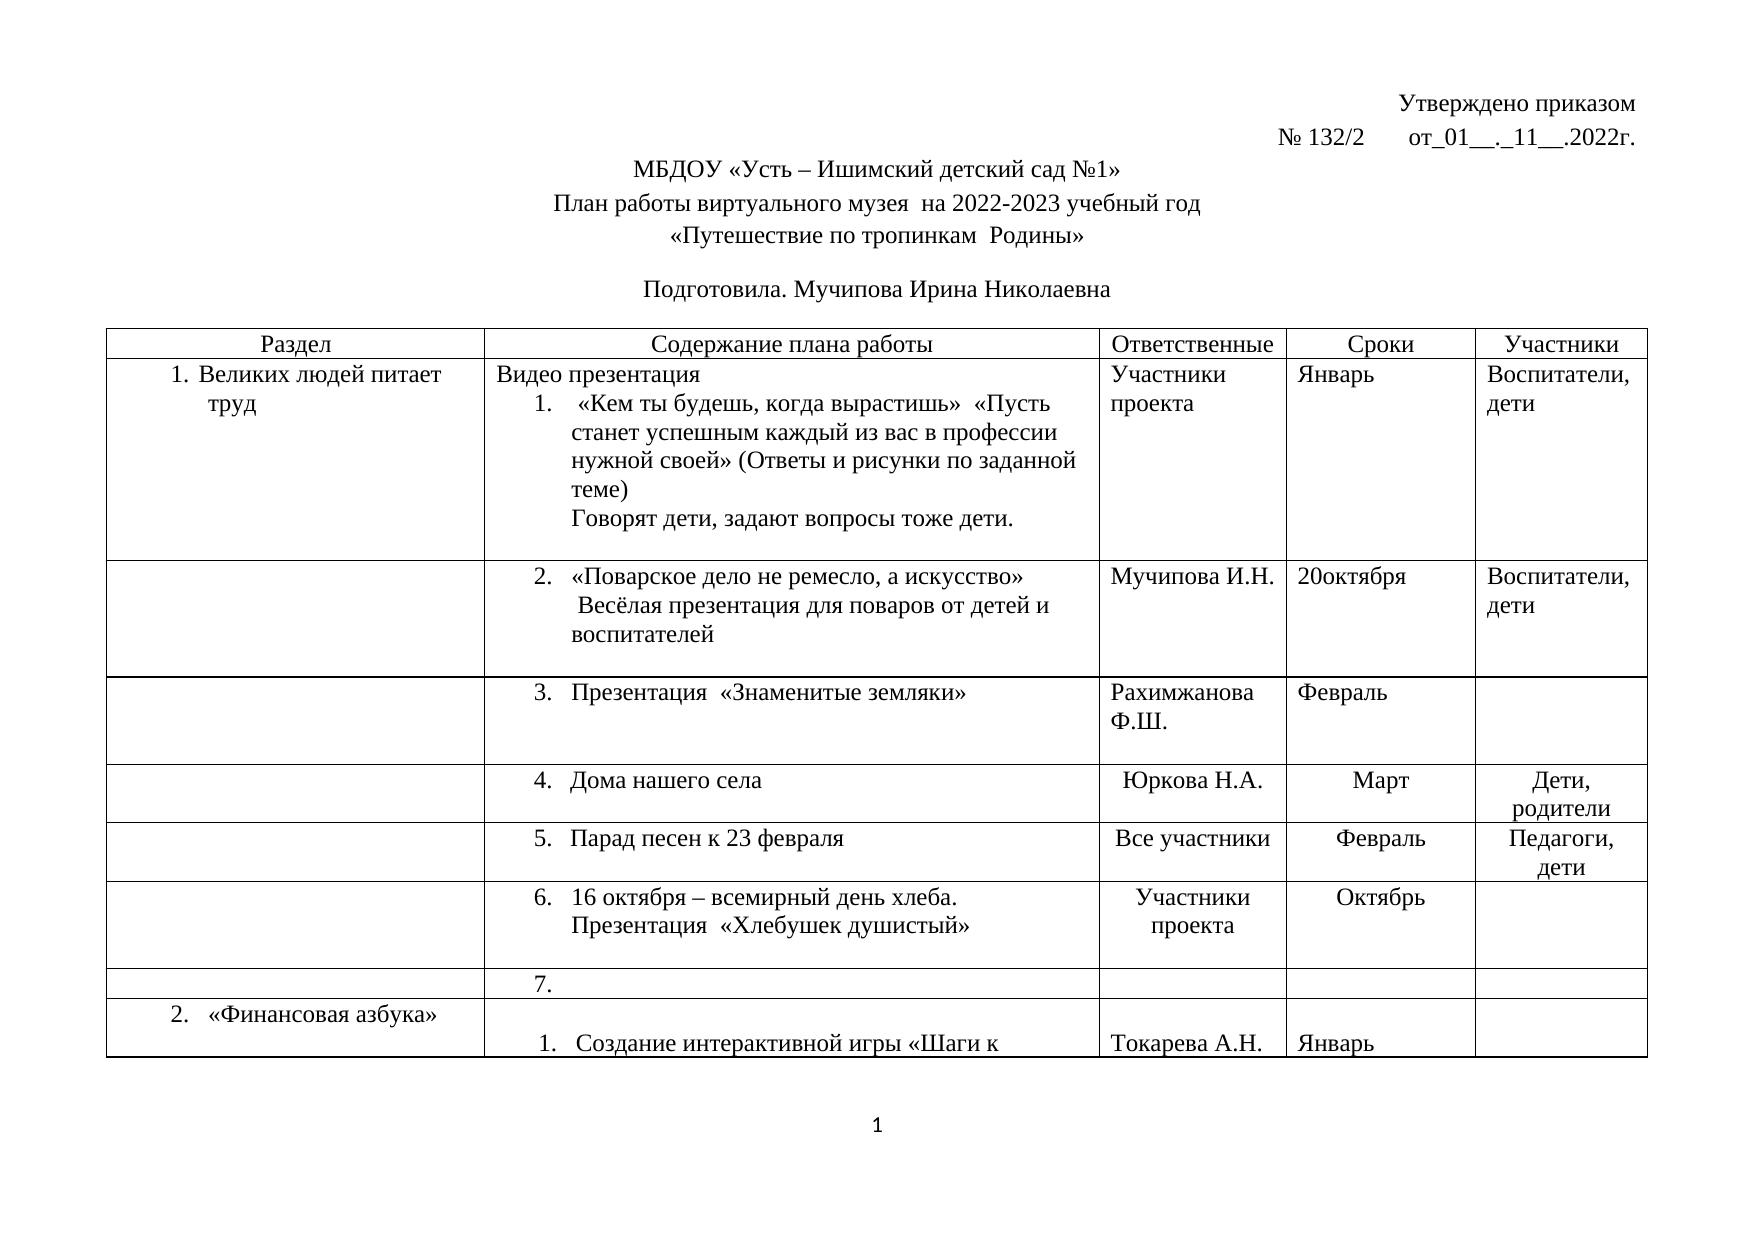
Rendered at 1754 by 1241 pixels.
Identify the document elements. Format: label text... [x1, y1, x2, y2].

table_cell Мучипова И.Н. [1100, 561, 1286, 676]
table_cell [1287, 969, 1475, 998]
table_cell [485, 969, 1099, 998]
text Утверждено приказом [118, 88, 1636, 117]
table_cell Январь [1287, 999, 1475, 1056]
table_cell 16 октября – всемирный день хлеба. Презентация «Хлебушек душистый» [485, 882, 1099, 968]
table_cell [485, 999, 1099, 1056]
table_cell «Поварское дело не ремесло, а искусство» Весёлая презентация для поваров от детей и воспитателей [485, 561, 1099, 676]
table_cell Великих людей питает труд [107, 359, 484, 560]
table_header Сроки [1287, 329, 1475, 358]
table_cell Февраль [1287, 678, 1475, 764]
table_cell 20октября [1287, 561, 1475, 676]
table_header Содержание плана работы [485, 329, 1099, 358]
table_cell Юркова Н.А. [1100, 765, 1286, 822]
table_cell Презентация «Знаменитые земляки» [485, 678, 1099, 764]
table_cell Воспитатели, дети [1476, 561, 1647, 676]
table_cell [1476, 999, 1647, 1056]
table_cell Участники проекта [1100, 359, 1286, 560]
table_cell Дома нашего села [485, 765, 1099, 822]
table_header Ответственные [1100, 329, 1286, 358]
table_cell Парад песен к 23 февраля [485, 823, 1099, 881]
table_cell Воспитатели, дети [1476, 359, 1647, 560]
table_cell Все участники [1100, 823, 1286, 881]
table_cell Участники проекта [1100, 882, 1286, 968]
text План работы виртуального музея на 2022-2023 учебный год [118, 188, 1636, 216]
table_cell [1100, 969, 1286, 998]
table_cell [1476, 969, 1647, 998]
table_cell [107, 823, 484, 881]
text «Путешествие по тропинкам Родины» [118, 221, 1636, 249]
table_cell Дети, родители [1476, 765, 1647, 822]
table_cell [107, 882, 484, 968]
table_cell Февраль [1287, 823, 1475, 881]
table_header Раздел [107, 329, 484, 358]
table_cell Токарева А.Н. [1100, 999, 1286, 1056]
table_cell [107, 765, 484, 822]
table_cell [1476, 678, 1647, 764]
table_cell Видео презентация «Кем ты будешь, когда вырастишь» «Пусть станет успешным каждый из вас в профессии нужной своей» (Ответы и рисунки по заданной теме) Говорят дети, задают вопросы тоже дети. [485, 359, 1099, 560]
table_cell [107, 678, 484, 764]
table_cell Рахимжанова Ф.Ш. [1100, 678, 1286, 764]
table_cell [107, 561, 484, 676]
table_cell «Финансовая азбука» [107, 999, 484, 1056]
table_cell Октябрь [1287, 882, 1475, 968]
text Подготовила. Мучипова Ирина Николаевна [118, 274, 1636, 303]
table_cell [1476, 882, 1647, 968]
table_cell [107, 969, 484, 998]
text № 132/2 от_01__._11__.2022г. [118, 122, 1636, 150]
table_cell Январь [1287, 359, 1475, 560]
table_cell Март [1287, 765, 1475, 822]
text МБДОУ «Усть – Ишимский детский сад №1» [118, 154, 1636, 183]
table_cell Педагоги, дети [1476, 823, 1647, 881]
table_header Участники [1476, 329, 1647, 358]
